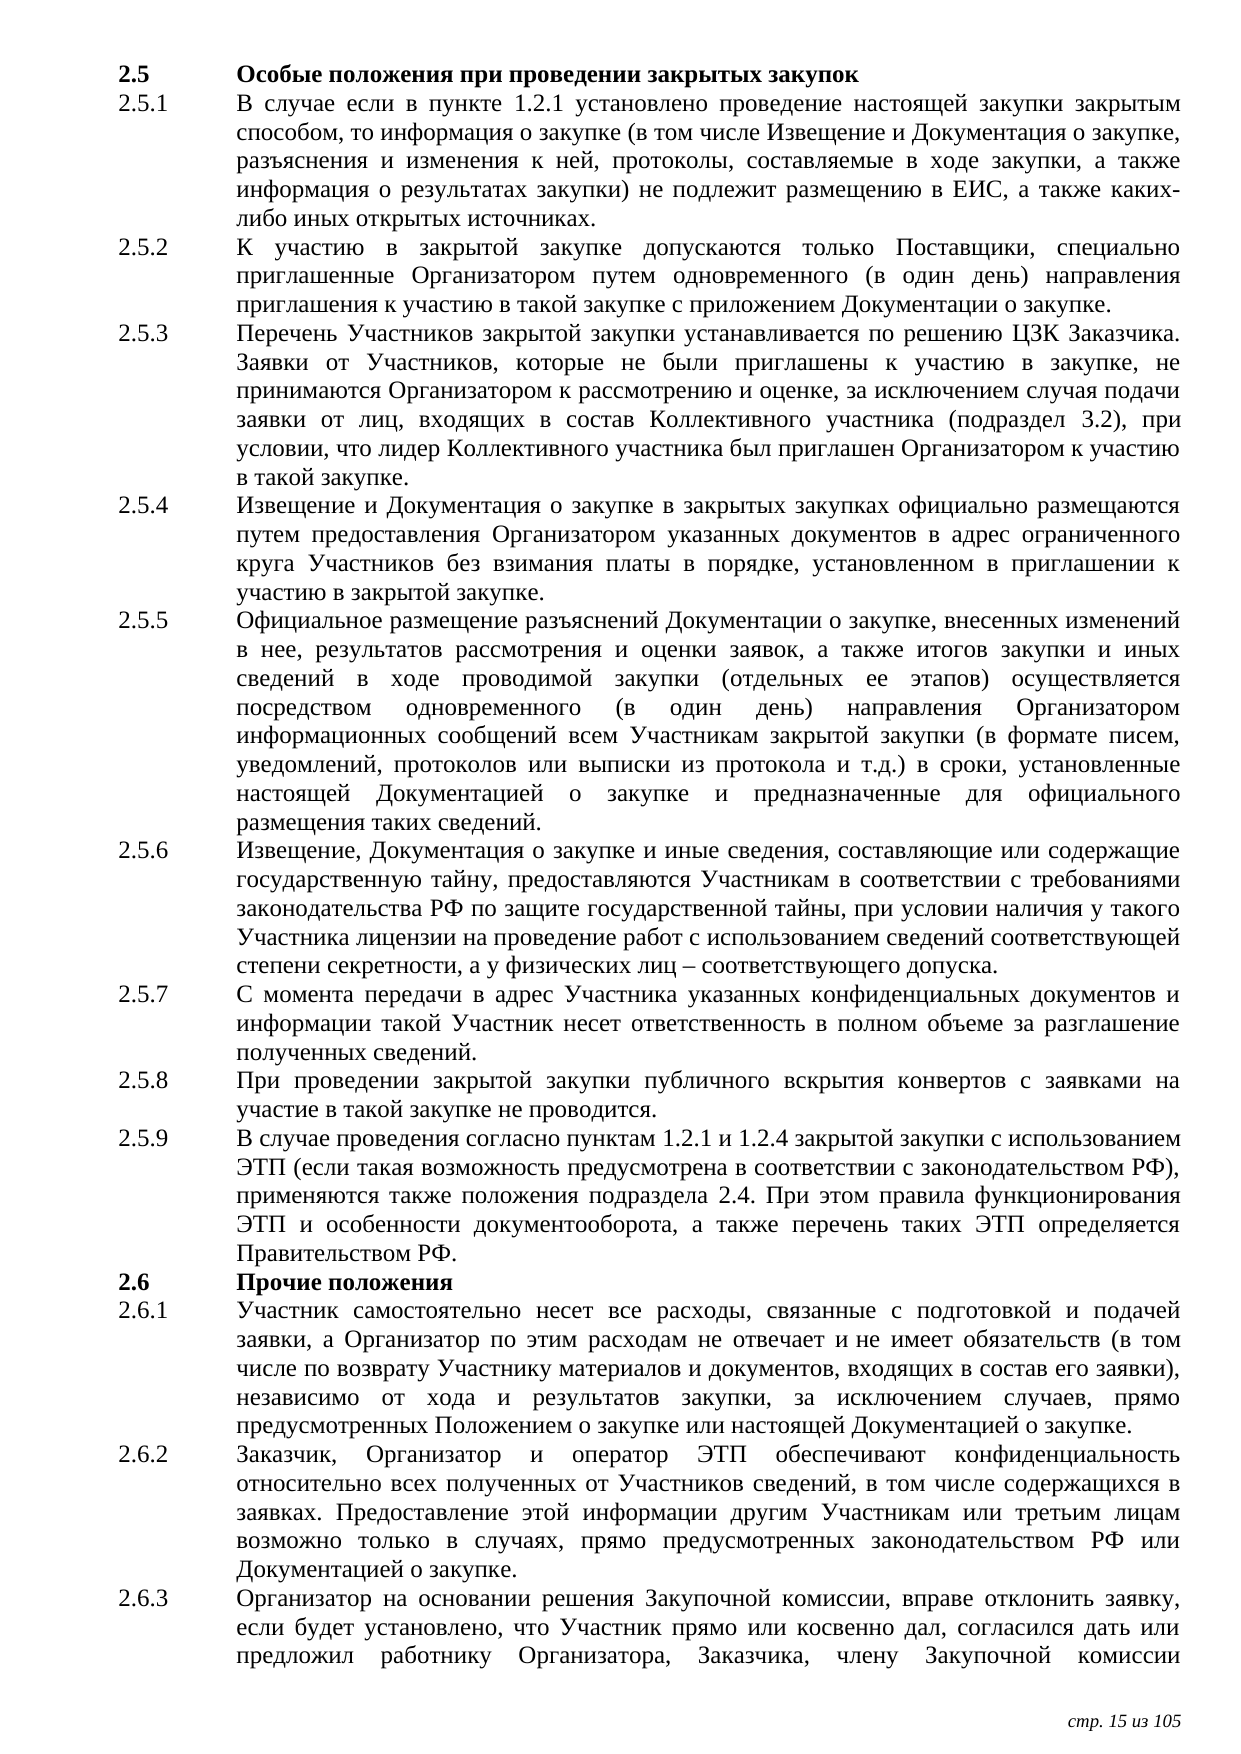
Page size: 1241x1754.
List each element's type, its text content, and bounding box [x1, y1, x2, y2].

text С момента передачи в адрес Участника указанных конфиденциальных документов и информации такой Участник несет ответственность в полном объеме за разглашение полученных сведений. [118, 979, 1181, 1065]
text Заказчик, Организатор и оператор ЭТП обеспечивают конфиденциальность относительно всех полученных от Участников сведений, в том числе содержащихся в заявках. Предоставление этой информации другим Участникам или третьим лицам возможно только в случаях, прямо предусмотренных законодательством РФ или Документацией о закупке. [118, 1439, 1181, 1583]
text Официальное размещение разъяснений Документации о закупке, внесенных изменений в нее, результатов рассмотрения и оценки заявок, а также итогов закупки и иных сведений в ходе проводимой закупки (отдельных ее этапов) осуществляется посредством одновременного (в один день) направления Организатором информационных сообщений всем Участникам закрытой закупки (в формате писем, уведомлений, протоколов или выписки из протокола и т.д.) в сроки, установленные настоящей Документацией о закупке и предназначенные для официального размещения таких сведений. [118, 605, 1181, 835]
subtitle Прочие положения [118, 1267, 1181, 1295]
text Перечень Участников закрытой закупки устанавливается по решению ЦЗК Заказчика. Заявки от Участников, которые не были приглашены к участию в закупке, не принимаются Организатором к рассмотрению и оценке, за исключением случая подачи заявки от лиц, входящих в состав Коллективного участника (подраздел 3.2), при условии, что лидер Коллективного участника был приглашен Организатором к участию в такой закупке. [118, 318, 1181, 490]
text Извещение и Документация о закупке в закрытых закупках официально размещаются путем предоставления Организатором указанных документов в адрес ограниченного круга Участников без взимания платы в порядке, установленном в приглашении к участию в закрытой закупке. [118, 490, 1181, 605]
text К участию в закрытой закупке допускаются только Поставщики, специально приглашенные Организатором путем одновременного (в один день) направления приглашения к участию в такой закупке с приложением Документации о закупке. [118, 232, 1181, 318]
text В случае проведения согласно пунктам 1.2.1 и 1.2.4 закрытой закупки с использованием ЭТП (если такая возможность предусмотрена в соответствии с законодательством РФ), применяются также положения подраздела 2.4. При этом правила функционирования ЭТП и особенности документооборота, а также перечень таких ЭТП определяется Правительством РФ. [118, 1123, 1181, 1267]
text Извещение, Документация о закупке и иные сведения, составляющие или содержащие государственную тайну, предоставляются Участникам в соответствии с требованиями законодательства РФ по защите государственной тайны, при условии наличия у такого Участника лицензии на проведение работ с использованием сведений соответствующей степени секретности, а у физических лиц – соответствующего допуска. [118, 835, 1181, 979]
text В случае если в пункте 1.2.1 установлено проведение настоящей закупки закрытым способом, то информация о закупке (в том числе Извещение и Документация о закупке, разъяснения и изменения к ней, протоколы, составляемые в ходе закупки, а также информация о результатах закупки) не подлежит размещению в ЕИС, а также каких-либо иных открытых источниках. [118, 88, 1181, 232]
text Участник самостоятельно несет все расходы, связанные с подготовкой и подачей заявки, а Организатор по этим расходам не отвечает и не имеет обязательств (в том числе по возврату Участнику материалов и документов, входящих в состав его заявки), независимо от хода и результатов закупки, за исключением случаев, прямо предусмотренных Положением о закупке или настоящей Документацией о закупке. [118, 1295, 1181, 1439]
text При проведении закрытой закупки публичного вскрытия конвертов с заявками на участие в такой закупке не проводится. [118, 1065, 1181, 1123]
subtitle Особые положения при проведении закрытых закупок [118, 59, 1181, 88]
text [118, 1583, 1181, 1669]
